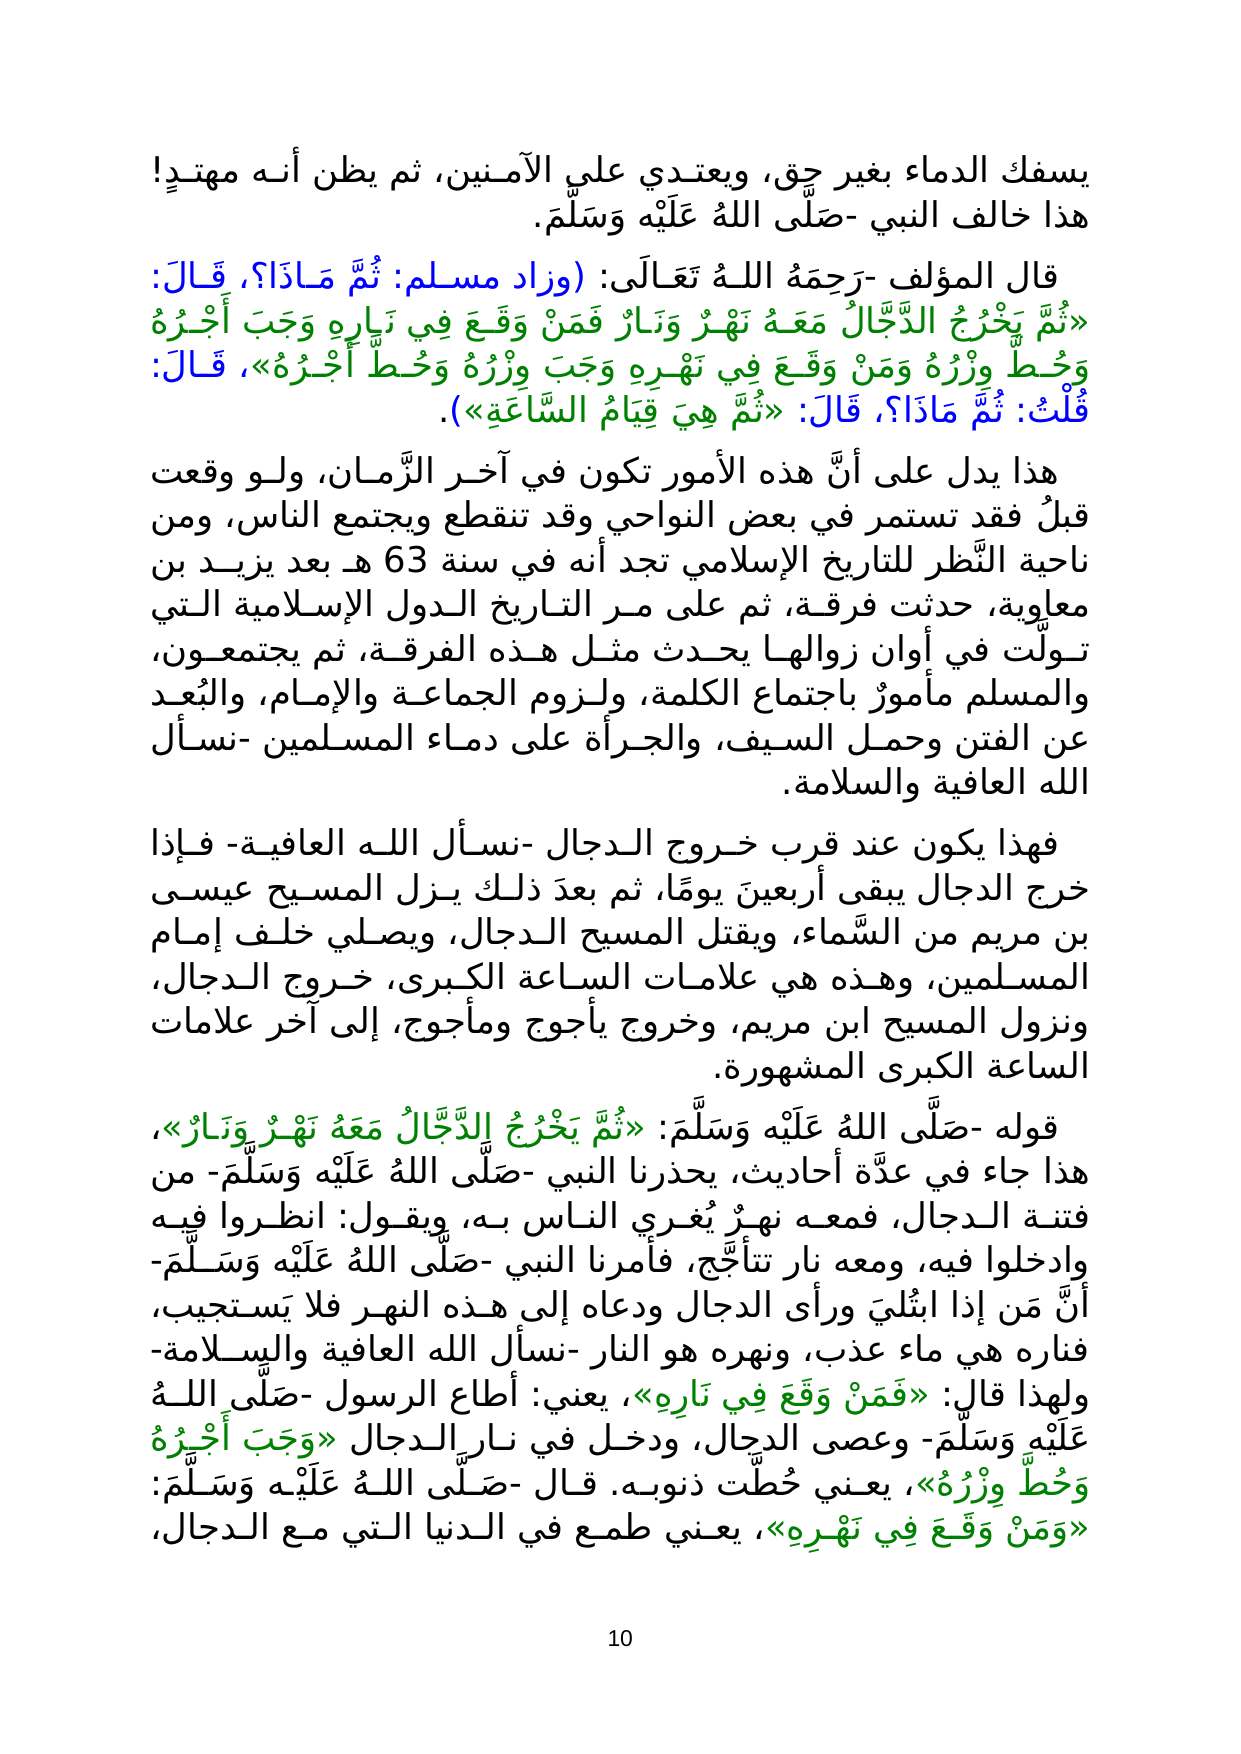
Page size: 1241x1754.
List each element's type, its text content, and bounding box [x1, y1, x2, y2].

text قال المؤلف -رَحِمَهُ اللهُ تَعَالَى: (وزاد مسلم: ثُمَّ مَاذَا؟، قَالَ: «ثُمَّ يَخْرُجُ الدَّجَّالُ مَعَهُ نَهْرٌ وَنَارٌ فَمَنْ وَقَعَ فِي نَارِهِ وَجَبَ أَجْرُهُ وَحُطَّ وِزْرُهُ وَمَنْ وَقَعَ فِي نَهْرِهِ وَجَبَ وِزْرُهُ وَحُطَّ أَجْرُهُ»، قَالَ: قُلْتُ: ثُمَّ مَاذَا؟، قَالَ: «ثُمَّ هِيَ قِيَامُ السَّاعَةِ»). [150, 256, 1090, 430]
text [150, 1106, 1090, 1548]
text هذا يدل على أنَّ هذه الأمور تكون في آخر الزَّمان، ولو وقعت قبلُ فقد تستمر في بعض النواحي وقد تنقطع ويجتمع الناس، ومن ناحية النَّظر للتاريخ الإسلامي تجد أنه في سنة 63 هـ بعد يزيد بن معاوية، حدثت فرقة، ثم على مر التاريخ الدول الإسلامية التي تولَّت في أوان زوالها يحدث مثل هذه الفرقة، ثم يجتمعون، والمسلم مأمورٌ باجتماع الكلمة، ولزوم الجماعة والإمام، والبُعد عن الفتن وحمل السيف، والجرأة على دماء المسلمين -نسأل الله العافية والسلامة. [150, 450, 1090, 803]
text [150, 150, 1090, 236]
text فهذا يكون عند قرب خروج الدجال -نسأل الله العافية- فإذا خرج الدجال يبقى أربعينَ يومًا، ثم بعدَ ذلك يزل المسيح عيسى بن مريم من السَّماء، ويقتل المسيح الدجال، ويصلي خلف إمام المسلمين، وهذه هي علامات الساعة الكبرى، خروج الدجال، ونزول المسيح ابن مريم، وخروج يأجوج ومأجوج، إلى آخر علامات الساعة الكبرى المشهورة. [150, 823, 1090, 1086]
